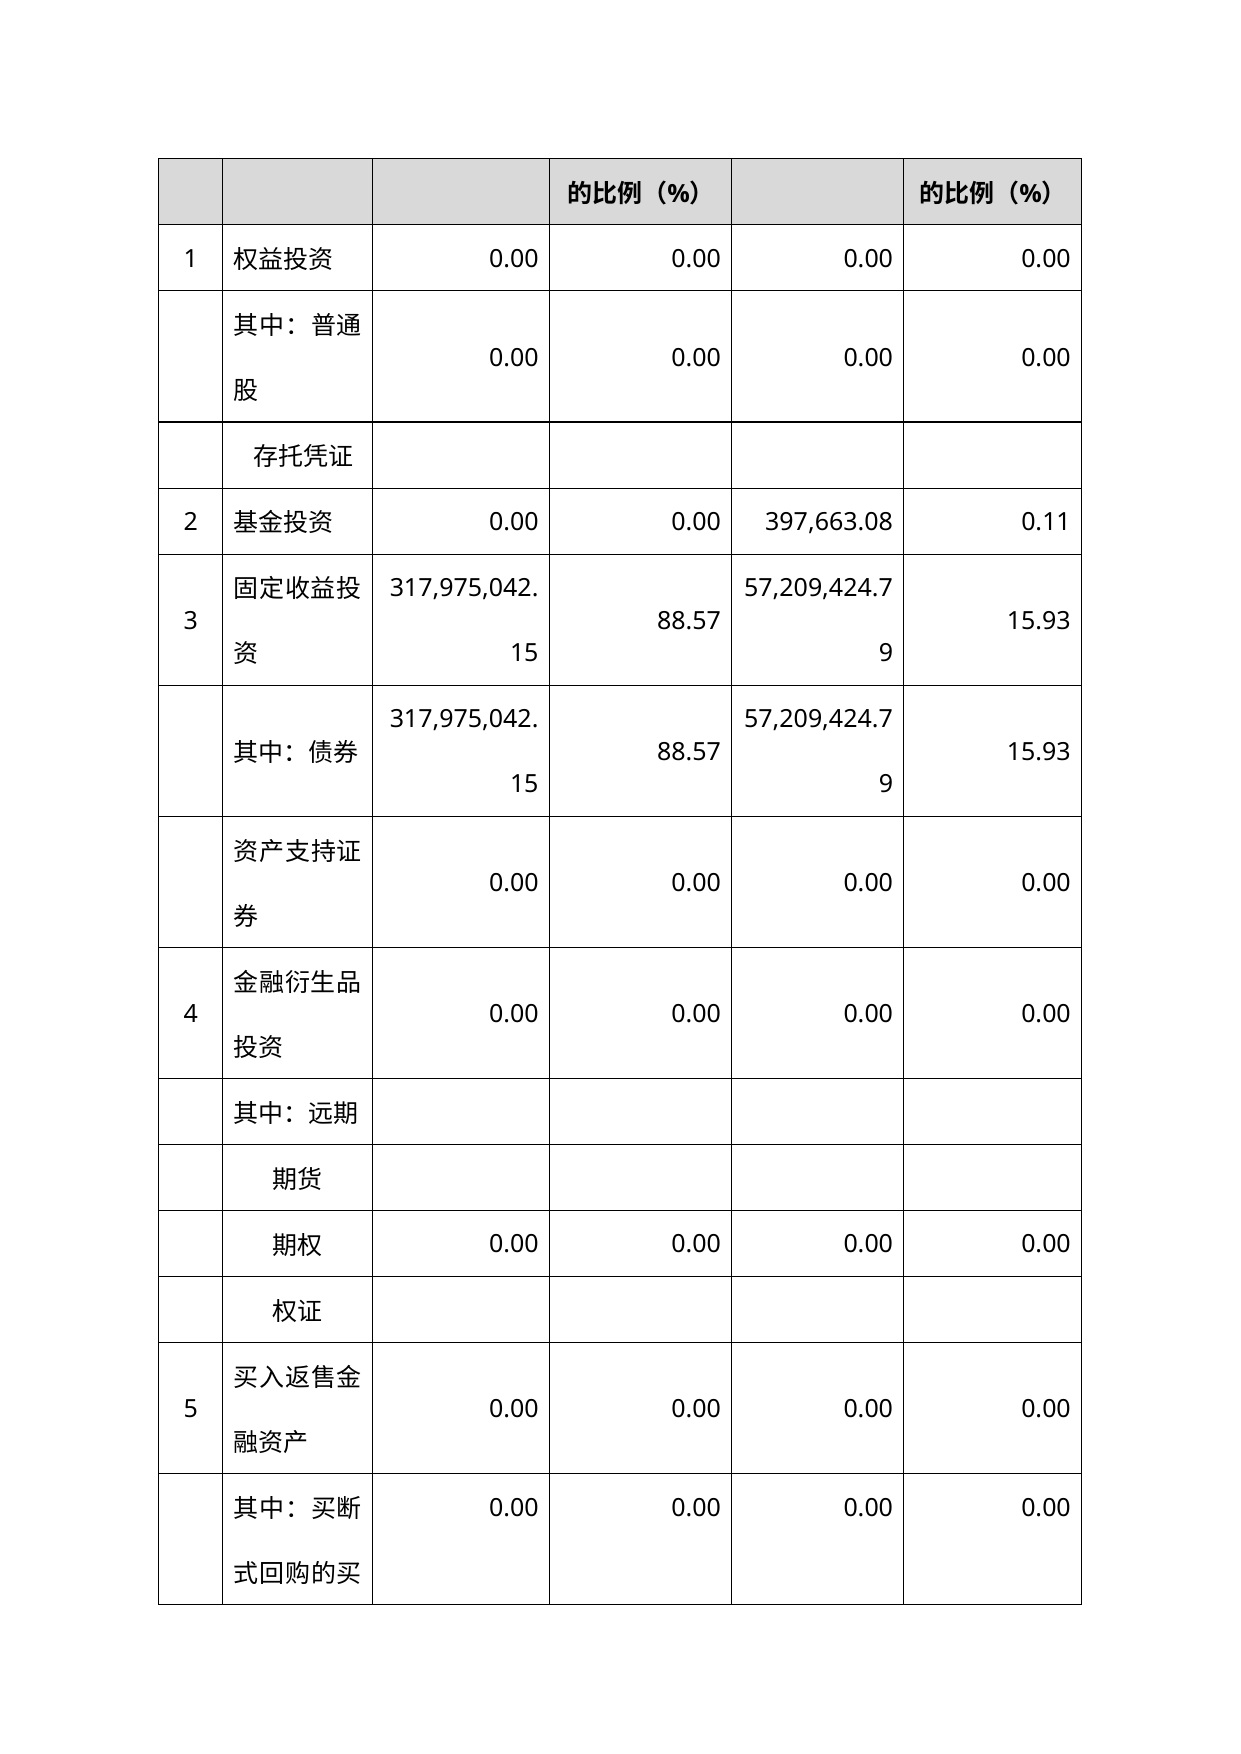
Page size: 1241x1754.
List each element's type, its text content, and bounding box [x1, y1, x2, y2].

table_cell [159, 817, 222, 947]
table_cell 0.00 [904, 225, 1081, 290]
table_cell 0.00 [732, 1343, 903, 1473]
table_cell [373, 1079, 549, 1144]
table_cell 固定收益投资 [223, 555, 372, 684]
table_cell [373, 1277, 549, 1342]
table_cell 0.00 [373, 489, 549, 553]
table_cell 0.00 [904, 291, 1081, 421]
table_cell 397,663.08 [732, 489, 903, 553]
table_cell 0.00 [904, 1343, 1081, 1473]
table_cell 0.00 [732, 1211, 903, 1276]
table_cell 其中：普通股 [223, 291, 372, 421]
table_cell [904, 1079, 1081, 1144]
table_cell 0.00 [904, 1211, 1081, 1276]
table_cell [159, 686, 222, 816]
table_cell 金额 [732, 159, 903, 224]
table_cell [550, 423, 731, 487]
table_cell [159, 1211, 222, 1276]
table_cell 57,209,424.79 [732, 555, 903, 684]
table_cell 1 [159, 225, 222, 290]
table_cell 存托凭证 [223, 423, 372, 487]
table_cell 0.00 [550, 1343, 731, 1473]
table_cell 买入返售金融资产 [223, 1343, 372, 1473]
table_cell 0.00 [373, 1343, 549, 1473]
table_cell [159, 1277, 222, 1342]
table_cell 期权 [223, 1211, 372, 1276]
table_cell 0.00 [904, 948, 1081, 1078]
table_cell [159, 1474, 222, 1604]
table_cell 其中：买断式回购的买入返售金融资产 [223, 1474, 372, 1604]
table_cell 金额 [373, 159, 549, 224]
table_cell [732, 1277, 903, 1342]
table_cell 0.00 [732, 291, 903, 421]
table_cell 占产品总资产的比例（%） [550, 159, 731, 224]
table_cell 0.00 [550, 1474, 731, 1604]
table_cell 317,975,042.15 [373, 686, 549, 816]
table_cell 0.00 [550, 291, 731, 421]
table_cell 权益投资 [223, 225, 372, 290]
table_cell 权证 [223, 1277, 372, 1342]
table_cell 其中：债券 [223, 686, 372, 816]
table_cell [732, 1079, 903, 1144]
table_cell 0.11 [904, 489, 1081, 553]
table_cell [550, 1145, 731, 1210]
table_cell 基金投资 [223, 489, 372, 553]
table_cell 0.00 [904, 817, 1081, 947]
table_cell 0.00 [732, 225, 903, 290]
table_cell 0.00 [732, 817, 903, 947]
table_cell 期货 [223, 1145, 372, 1210]
table_cell [373, 423, 549, 487]
table_cell 3 [159, 555, 222, 684]
table_cell 0.00 [732, 948, 903, 1078]
table_cell [732, 423, 903, 487]
table_cell 金融衍生品投资 [223, 948, 372, 1078]
table_cell 15.93 [904, 555, 1081, 684]
table_cell [159, 291, 222, 421]
table_cell 57,209,424.79 [732, 686, 903, 816]
table_cell 88.57 [550, 686, 731, 816]
table_cell [904, 1145, 1081, 1210]
table_cell 15.93 [904, 686, 1081, 816]
table_cell [550, 1277, 731, 1342]
table_cell [904, 423, 1081, 487]
table_cell 5 [159, 1343, 222, 1473]
table_cell 0.00 [904, 1474, 1081, 1604]
table_cell [159, 423, 222, 487]
table_cell 资产支持证券 [223, 817, 372, 947]
table_cell 0.00 [550, 1211, 731, 1276]
table_cell 88.57 [550, 555, 731, 684]
table_cell [904, 1277, 1081, 1342]
table_cell [373, 1145, 549, 1210]
table_cell 占产品总资产的比例（%） [904, 159, 1081, 224]
table_cell 317,975,042.15 [373, 555, 549, 684]
table_cell 0.00 [373, 1211, 549, 1276]
table_cell 0.00 [550, 489, 731, 553]
table_cell [550, 1079, 731, 1144]
table_cell 2 [159, 489, 222, 553]
table_cell 0.00 [550, 225, 731, 290]
table_cell 其中：远期 [223, 1079, 372, 1144]
table_cell 0.00 [550, 948, 731, 1078]
table_cell 0.00 [373, 817, 549, 947]
table_cell [732, 1145, 903, 1210]
table_cell 0.00 [373, 1474, 549, 1604]
table_cell 0.00 [373, 948, 549, 1078]
table_cell [159, 1079, 222, 1144]
table_cell 0.00 [373, 291, 549, 421]
table_cell 0.00 [550, 817, 731, 947]
table_cell 4 [159, 948, 222, 1078]
table_cell [159, 1145, 222, 1210]
table_cell 0.00 [732, 1474, 903, 1604]
table_cell 0.00 [373, 225, 549, 290]
